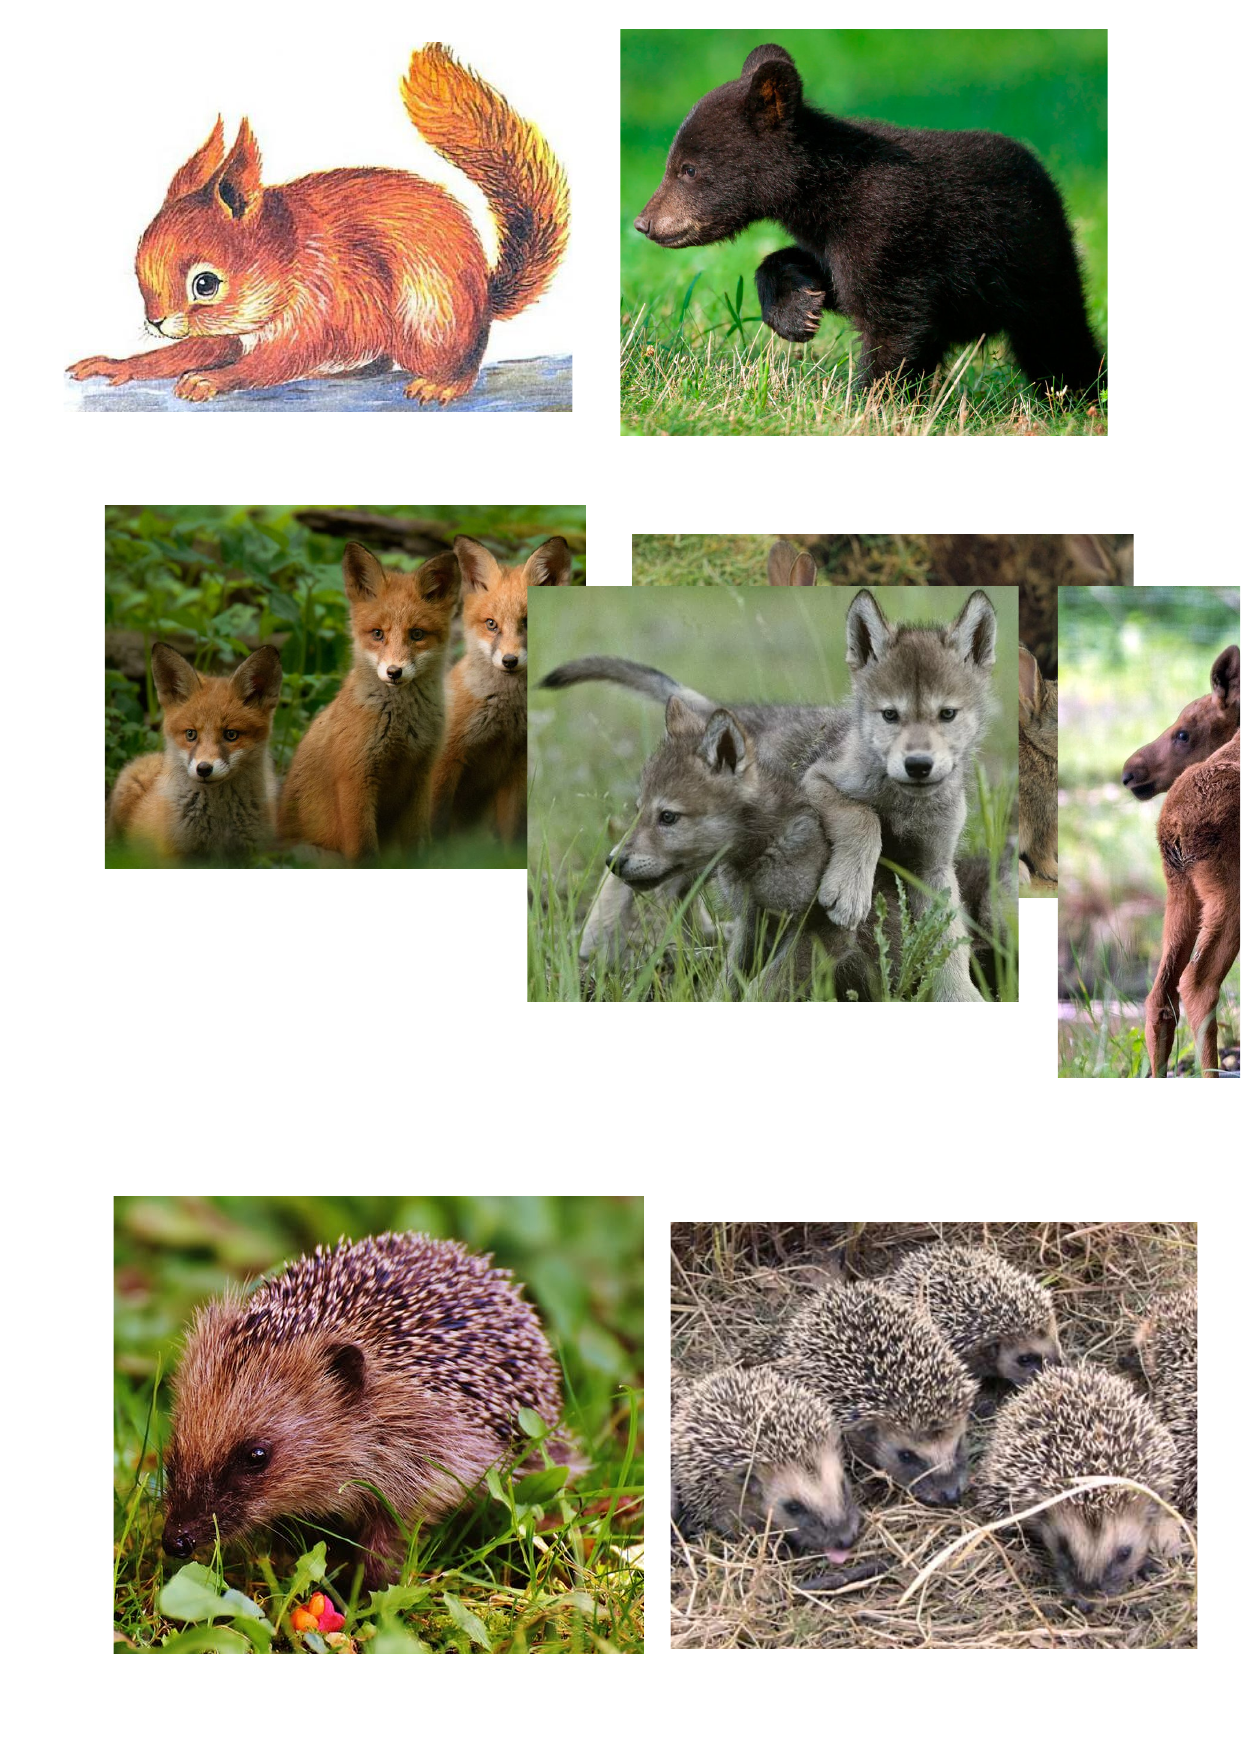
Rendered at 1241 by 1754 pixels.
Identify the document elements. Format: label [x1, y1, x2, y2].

picture [113, 1196, 644, 1654]
picture [670, 1222, 1198, 1649]
picture [1057, 586, 1241, 1078]
picture [104, 505, 1019, 1002]
